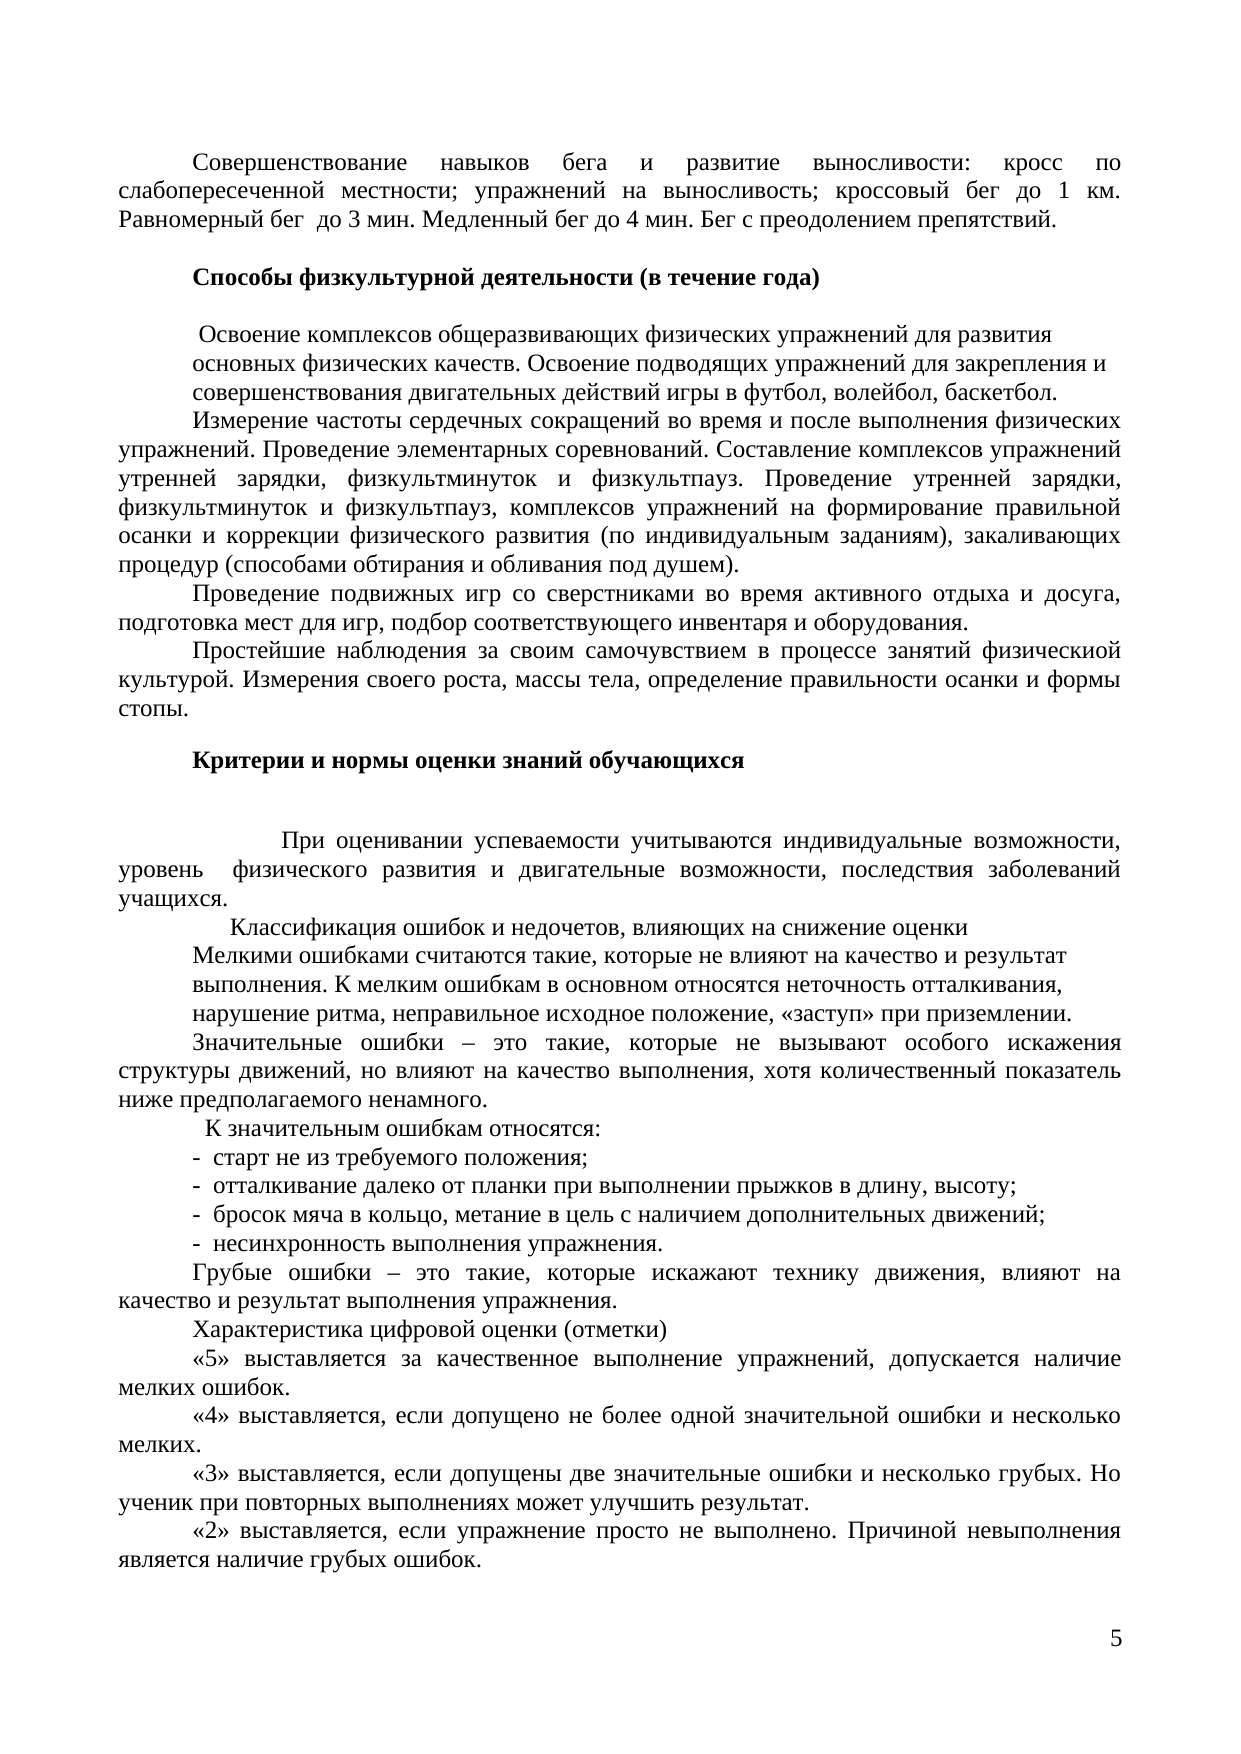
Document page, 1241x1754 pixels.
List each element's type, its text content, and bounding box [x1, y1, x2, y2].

text Мелкими ошибками считаются такие, которые не влияют на качество и результат [118, 940, 1122, 969]
text «2» выставляется, если упражнение просто не выполнено. Причиной невыполнения является наличие грубых ошибок. [118, 1515, 1122, 1573]
text - бросок мяча в кольцо, метание в цель с наличием дополнительных движений; [118, 1199, 1122, 1228]
text Проведение подвижных игр со сверстниками во время активного отдыха и досуга, подготовка мест для игр, подбор соответствующего инвентаря и оборудования. [118, 578, 1122, 636]
text основных физических качеств. Освоение подводящих упражнений для закрепления и [118, 348, 1122, 377]
text Освоение комплексов общеразвивающих физических упражнений для развития [118, 319, 1122, 348]
text Простейшие наблюдения за своим самочувствием в процессе занятий физическиой культурой. Измерения своего роста, массы тела, определение правильности осанки и формы стопы. [118, 636, 1122, 722]
text Значительные ошибки – это такие, которые не вызывают особого искажения структуры движений, но влияют на качество выполнения, хотя количественный показатель ниже предполагаемого ненамного. [118, 1027, 1122, 1113]
text выполнения. К мелким ошибкам в основном относятся неточность отталкивания, [118, 969, 1122, 998]
text совершенствования двигательных действий игры в футбол, волейбол, баскетбол. [118, 377, 1122, 406]
text Измерение частоты сердечных сокращений во время и после выполнения физических упражнений. Проведение элементарных соревнований. Составление комплексов упражнений утренней зарядки, физкультминуток и физкультпауз. Проведение утренней зарядки, физкультминуток и физкультпауз, комплексов упражнений на формирование правильной осанки и коррекции физического развития (по индивидуальным заданиям), закаливающих процедур (способами обтирания и обливания под душем). [118, 406, 1122, 578]
text К значительным ошибкам относятся: [118, 1113, 1122, 1142]
text «4» выставляется, если допущено не более одной значительной ошибки и несколько мелких. [118, 1400, 1122, 1458]
text При оценивании успеваемости учитываются индивидуальные возможности, уровень физического развития и двигательные возможности, последствия заболеваний учащихся. [118, 825, 1122, 912]
text Способы физкультурной деятельности (в течение года) [118, 262, 1122, 291]
text «3» выставляется, если допущены две значительные ошибки и несколько грубых. Но ученик при повторных выполнениях может улучшить результат. [118, 1458, 1122, 1515]
text Критерии и нормы оценки знаний обучающихся [118, 745, 1122, 774]
text Характеристика цифровой оценки (отметки) [118, 1314, 1122, 1343]
text «5» выставляется за качественное выполнение упражнений, допускается наличие мелких ошибок. [118, 1343, 1122, 1400]
text нарушение ритма, неправильное исходное положение, «заступ» при приземлении. [118, 998, 1122, 1027]
text Классификация ошибок и недочетов, влияющих на снижение оценки [118, 912, 1122, 940]
text Грубые ошибки – это такие, которые искажают технику движения, влияют на качество и результат выполнения упражнения. [118, 1257, 1122, 1314]
text Совершенствование навыков бега и развитие выносливости: кросс по слабопересеченной местности; упражнений на выносливость; кроссовый бег до 1 км. Равномерный бег до 3 мин. Медленный бег до 4 мин. Бег с преодолением препятствий. [118, 147, 1122, 233]
text - старт не из требуемого положения; [118, 1142, 1122, 1170]
text - несинхронность выполнения упражнения. [118, 1228, 1122, 1257]
text - отталкивание далеко от планки при выполнении прыжков в длину, высоту; [118, 1170, 1122, 1199]
